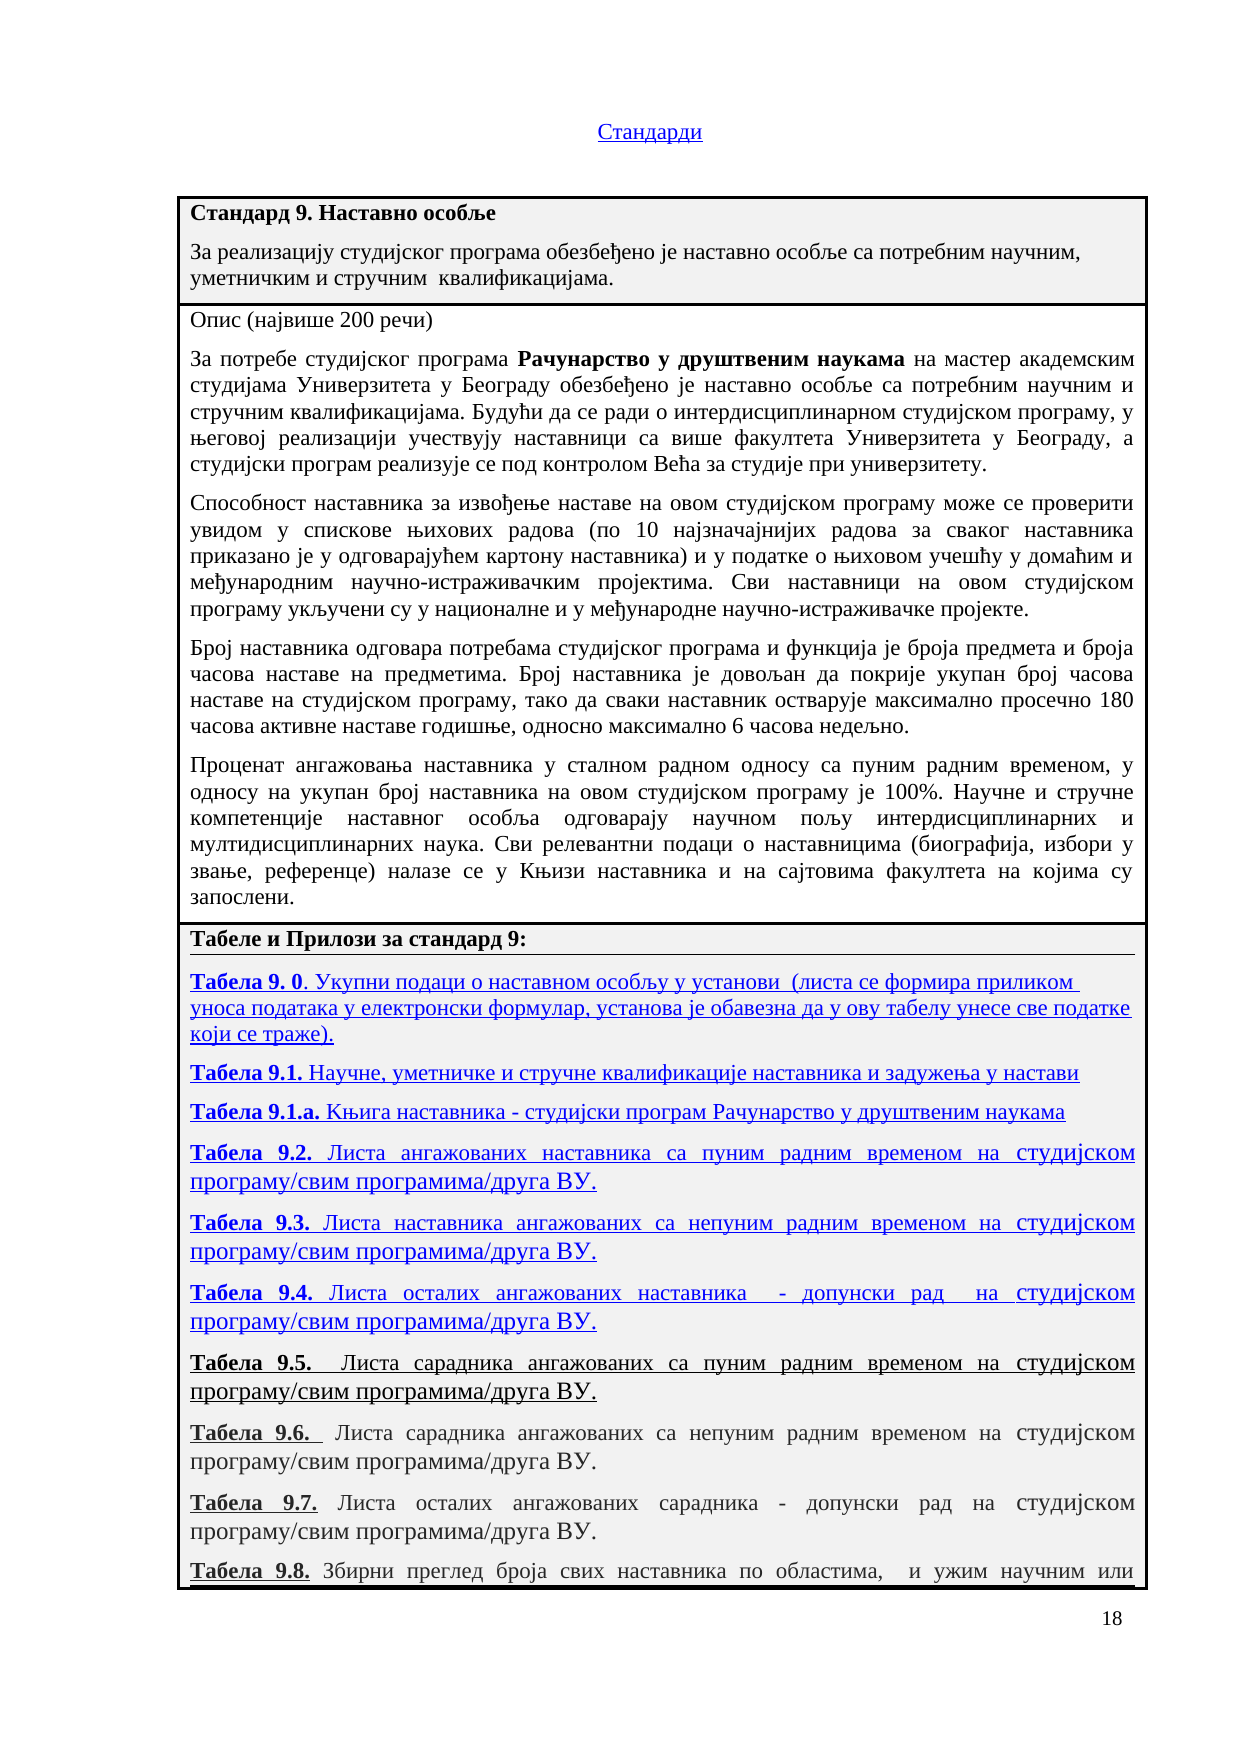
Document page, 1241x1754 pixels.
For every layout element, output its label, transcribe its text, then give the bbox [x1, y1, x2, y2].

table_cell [180, 925, 1145, 1587]
table_cell Опис (највише 200 речи) За потребе студијског програма Рачунарство у друштвеним наукама на мастер академским студијама Универзитета у Београду обезбеђено је наставно особље са потребним научним и стручним квалификацијама. Будући да се ради о интердисциплинарном студијском програму, у његовој реализацији учествују наставници са више факултета Универзитета у Београду, а студијски програм реализује се под контролом Већа за студије при универзитету. Способност наставника за извођење наставе на овом студијском програму може се проверити увидом у спискове њихових радова (по 10 најзначајнијих радова за сваког наставника приказано је у одговарајућем картону наставника) и у податке о њиховом учешћу у домаћим и међународним научно-истраживачким пројектима. Сви наставници на овом студијском програму укључени су у националне и у међународне научно-истраживачке пројекте. Број наставника одговара потребама студијског програма и функција је броја предмета и броја часова наставе на предметима. Број наставника је довољан да покрије укупан број часова наставе на студијском програму, тако да сваки наставник остварује максимално просечно 180 часова активне наставе годишње, односно максимално 6 часова недељно. Проценат ангажовања наставника у сталном радном односу са пуним радним временом, у односу на укупан број наставника на овом студијском програму је 100%. Научне и стручне компетенције наставног особља одговарају научном пољу интердисциплинарних и мултидисциплинарних наука. Сви релевантни подаци о наставницима (биографија, избори у звање, референце) налазе се у Књизи наставника и на сајтовима факултета на којима су запослени. [180, 306, 1145, 922]
text Стандарди [177, 118, 1122, 144]
table_header Стандард 9. Наставно особље За реализацију студијског програма обезбеђено је наставно особље са потребним научним, уметничким и стручним квалификацијама. [180, 199, 1145, 303]
